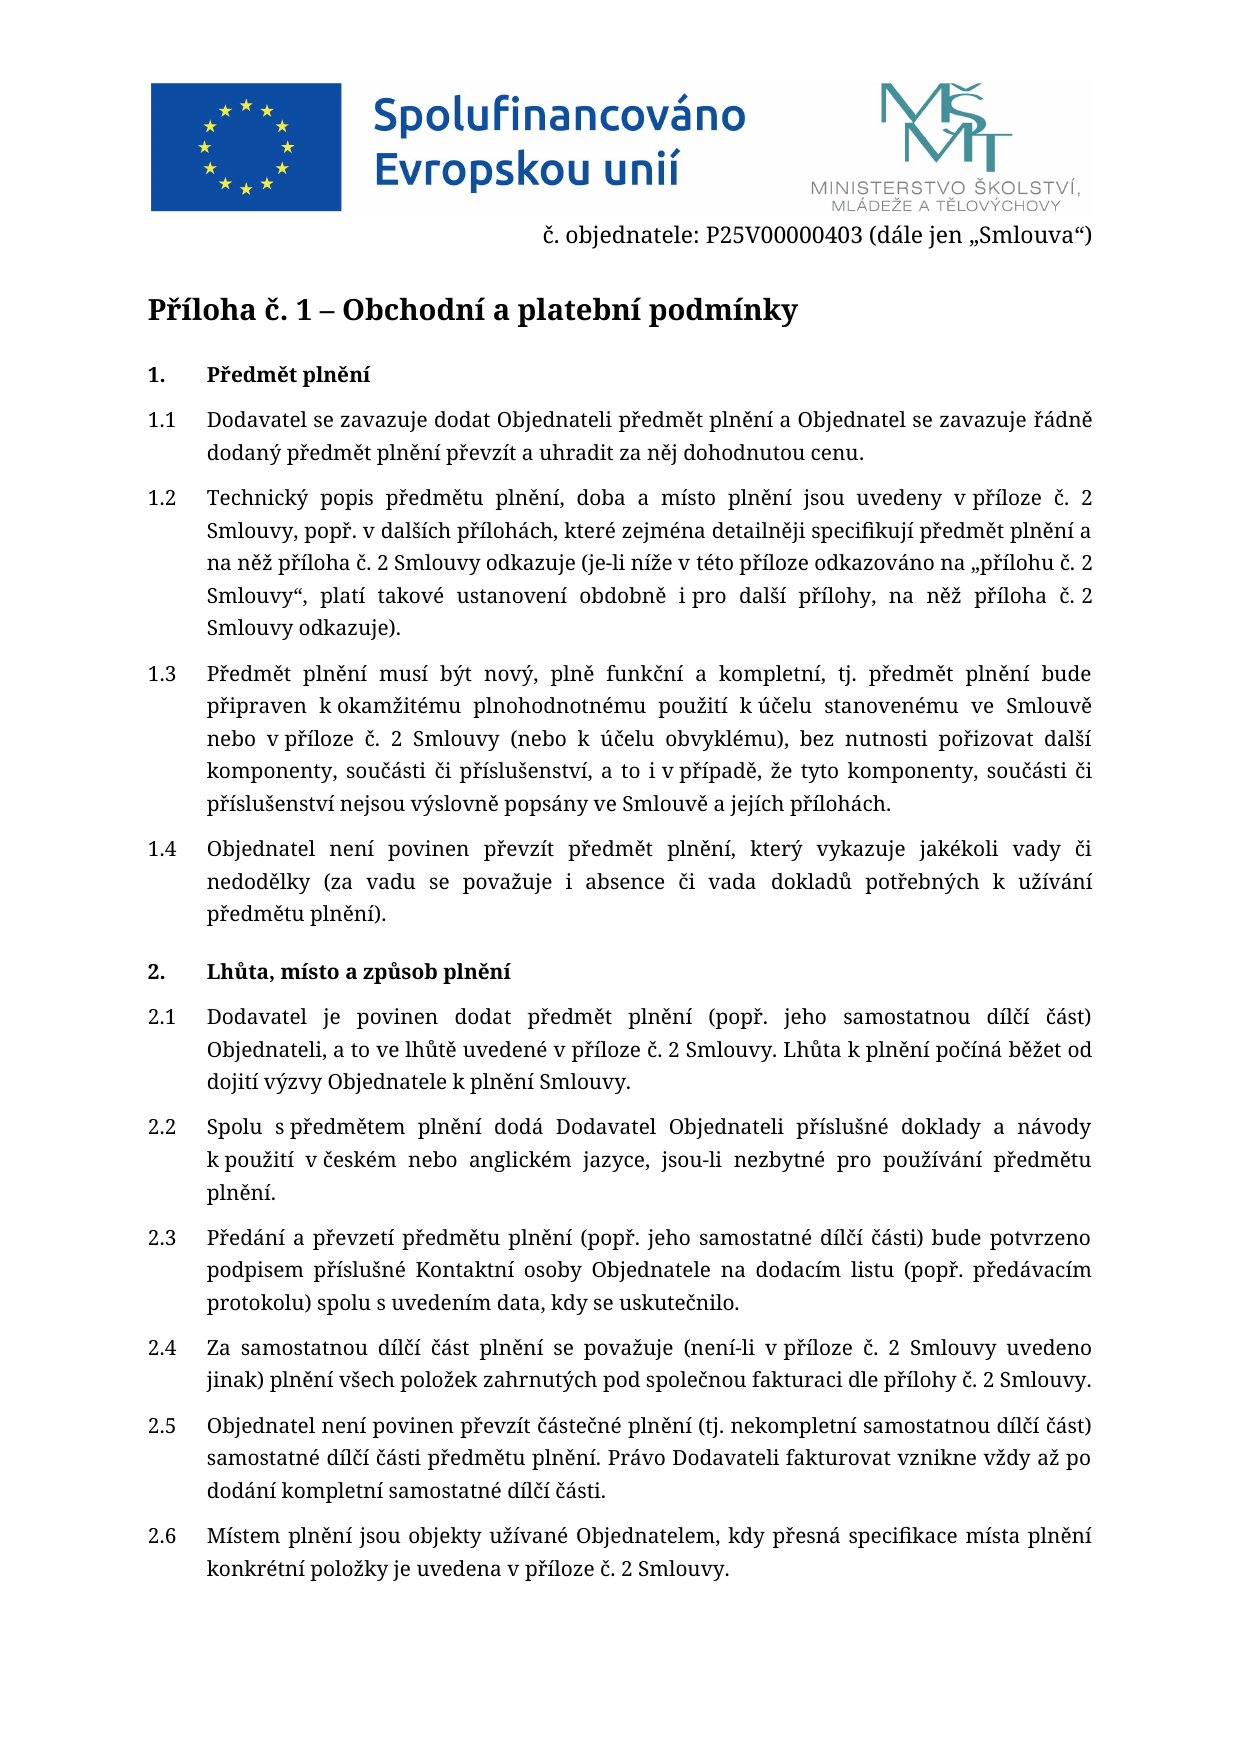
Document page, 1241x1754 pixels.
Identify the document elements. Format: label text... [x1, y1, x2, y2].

list Objednatel není povinen převzít předmět plnění, který vykazuje jakékoli vady či nedodělky (za vadu se považuje i absence či vada dokladů potřebných k užívání předmětu plnění). [148, 834, 1093, 928]
list Spolu s předmětem plnění dodá Dodavatel Objednateli příslušné doklady a návody k použití v českém nebo anglickém jazyce, jsou-li nezbytné pro používání předmětu plnění. [148, 1112, 1093, 1206]
list Objednatel není povinen převzít částečné plnění (tj. nekompletní samostatnou dílčí část) samostatné dílčí části předmětu plnění. Právo Dodavateli fakturovat vznikne vždy až po dodání kompletní samostatné dílčí části. [148, 1411, 1093, 1504]
list Místem plnění jsou objekty užívané Objednatelem, kdy přesná specifikace místa plnění konkrétní položky je uvedena v příloze č. 2 Smlouvy. [148, 1521, 1093, 1582]
list Dodavatel je povinen dodat předmět plnění (popř. jeho samostatnou dílčí část) Objednateli, a to ve lhůtě uvedené v příloze č. 2 Smlouvy. Lhůta k plnění počíná běžet od dojití výzvy Objednatele k plnění Smlouvy. [148, 1002, 1093, 1096]
list Za samostatnou dílčí část plnění se považuje (není-li v příloze č. 2 Smlouvy uvedeno jinak) plnění všech položek zahrnutých pod společnou fakturaci dle přílohy č. 2 Smlouvy. [148, 1333, 1093, 1394]
list Technický popis předmětu plnění, doba a místo plnění jsou uvedeny v příloze č. 2 Smlouvy, popř. v dalších přílohách, které zejména detailněji specifikují předmět plnění a na něž příloha č. 2 Smlouvy odkazuje (je-li níže v této příloze odkazováno na „přílohu č. 2 Smlouvy“, platí takové ustanovení obdobně i pro další přílohy, na něž příloha č. 2 Smlouvy odkazuje). [148, 483, 1093, 642]
list Předání a převzetí předmětu plnění (popř. jeho samostatné dílčí části) bude potvrzeno podpisem příslušné Kontaktní osoby Objednatele na dodacím listu (popř. předávacím protokolu) spolu s uvedením data, kdy se uskutečnilo. [148, 1223, 1093, 1316]
list Předmět plnění [148, 360, 1093, 389]
text Příloha č. 1 – Obchodní a platební podmínky [148, 290, 1093, 329]
list Dodavatel se zavazuje dodat Objednateli předmět plnění a Objednatel se zavazuje řádně dodaný předmět plnění převzít a uhradit za něj dohodnutou cenu. [148, 405, 1093, 466]
list Lhůta, místo a způsob plnění [148, 957, 1093, 985]
list Předmět plnění musí být nový, plně funkční a kompletní, tj. předmět plnění bude připraven k okamžitému plnohodnotnému použití k účelu stanovenému ve Smlouvě nebo v příloze č. 2 Smlouvy (nebo k účelu obvyklému), bez nutnosti pořizovat další komponenty, součásti či příslušenství, a to i v případě, že tyto komponenty, součásti či příslušenství nejsou výslovně popsány ve Smlouvě a jejích přílohách. [148, 659, 1093, 817]
picture [147, 80, 1093, 215]
